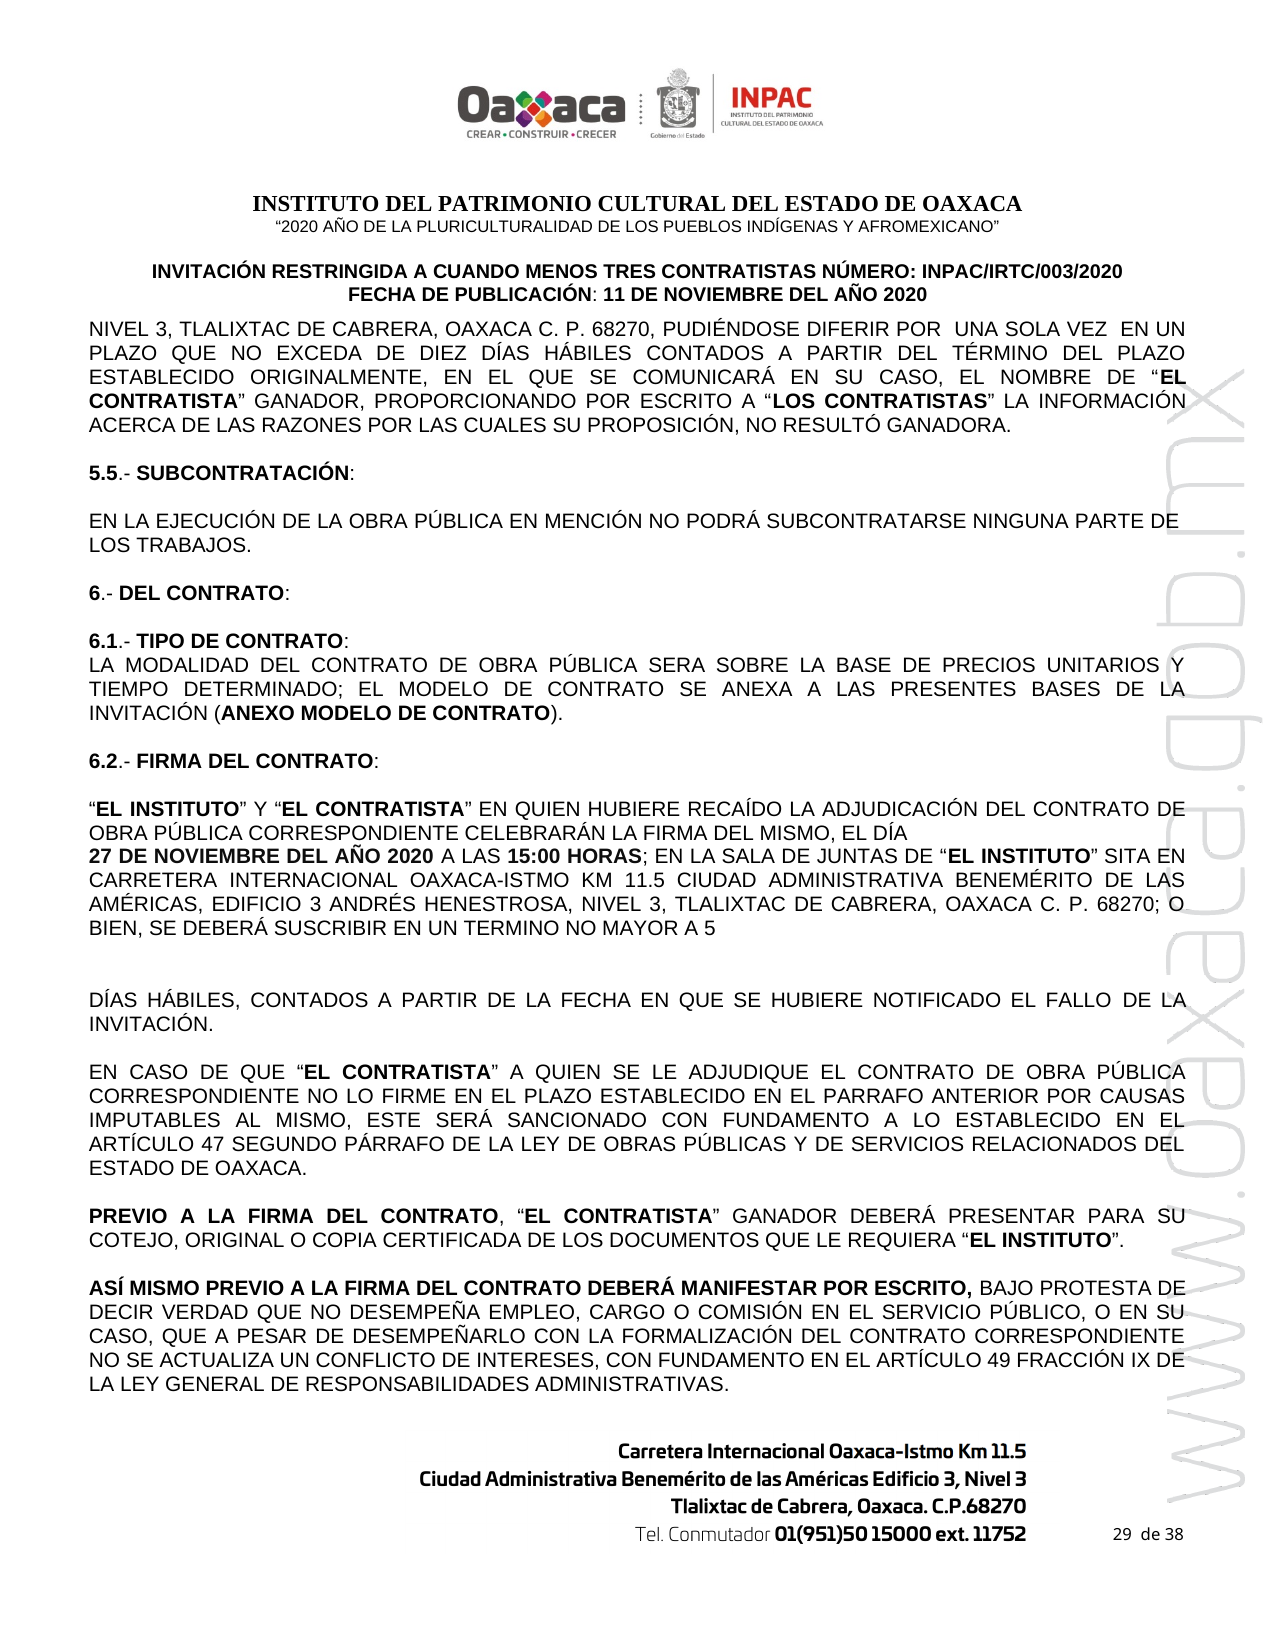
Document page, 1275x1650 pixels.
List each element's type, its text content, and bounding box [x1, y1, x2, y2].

text LA MODALIDAD DEL CONTRATO DE OBRA PÚBLICA SERA SOBRE LA BASE DE PRECIOS UNITARIOS Y TIEMPO DETERMINADO; EL MODELO DE CONTRATO SE ANEXA A LAS PRESENTES BASES DE LA INVITACIÓN (ANEXO MODELO DE CONTRATO). [89, 653, 1186, 724]
text “EL INSTITUTO” Y “EL CONTRATISTA” EN QUIEN HUBIERE RECAÍDO LA ADJUDICACIÓN DEL CONTRATO DE OBRA PÚBLICA CORRESPONDIENTE CELEBRARÁN LA FIRMA DEL MISMO, EL DÍA [89, 796, 1186, 844]
text 6.1.- TIPO DE CONTRATO: [89, 629, 1186, 653]
text 5.5.- SUBCONTRATACIÓN: [89, 461, 1181, 485]
text 27 DE NOVIEMBRE DEL AÑO 2020 A LAS 15:00 HORAS; EN LA SALA DE JUNTAS DE “EL INSTITUTO” SITA EN CARRETERA INTERNACIONAL OAXACA-ISTMO KM 11.5 CIUDAD ADMINISTRATIVA BENEMÉRITO DE LAS AMÉRICAS, EDIFICIO 3 ANDRÉS HENESTROSA, NIVEL 3, TLALIXTAC DE CABRERA, OAXACA C. P. 68270; O BIEN, SE DEBERÁ SUSCRIBIR EN UN TERMINO NO MAYOR A 5 [89, 844, 1186, 940]
text ASÍ MISMO PREVIO A LA FIRMA DEL CONTRATO DEBERÁ MANIFESTAR POR ESCRITO, BAJO PROTESTA DE DECIR VERDAD QUE NO DESEMPEÑA EMPLEO, CARGO O COMISIÓN EN EL SERVICIO PÚBLICO, O EN SU CASO, QUE A PESAR DE DESEMPEÑARLO CON LA FORMALIZACIÓN DEL CONTRATO CORRESPONDIENTE NO SE ACTUALIZA UN CONFLICTO DE INTERESES, CON FUNDAMENTO EN EL ARTÍCULO 49 FRACCIÓN IX DE LA LEY GENERAL DE RESPONSABILIDADES ADMINISTRATIVAS. [89, 1276, 1186, 1395]
picture [443, 63, 845, 147]
text 6.2.- FIRMA DEL CONTRATO: [89, 748, 1186, 772]
text PREVIO A LA FIRMA DEL CONTRATO, “EL CONTRATISTA” GANADOR DEBERÁ PRESENTAR PARA SU COTEJO, ORIGINAL O COPIA CERTIFICADA DE LOS DOCUMENTOS QUE LE REQUIERA “EL INSTITUTO”. [89, 1204, 1186, 1252]
text DÍAS HÁBILES, CONTADOS A PARTIR DE LA FECHA EN QUE SE HUBIERE NOTIFICADO EL FALLO DE LA INVITACIÓN. [89, 988, 1186, 1036]
text EN LA EJECUCIÓN DE LA OBRA PÚBLICA EN MENCIÓN NO PODRÁ SUBCONTRATARSE NINGUNA PARTE DE LOS TRABAJOS. [89, 509, 1181, 557]
text EN CASO DE QUE “EL CONTRATISTA” A QUIEN SE LE ADJUDIQUE EL CONTRATO DE OBRA PÚBLICA CORRESPONDIENTE NO LO FIRME EN EL PLAZO ESTABLECIDO EN EL PARRAFO ANTERIOR POR CAUSAS IMPUTABLES AL MISMO, ESTE SERÁ SANCIONADO CON FUNDAMENTO A LO ESTABLECIDO EN EL ARTÍCULO 47 SEGUNDO PÁRRAFO DE LA LEY DE OBRAS PÚBLICAS Y DE SERVICIOS RELACIONADOS DEL ESTADO DE OAXACA. [89, 1060, 1186, 1180]
text 6.- DEL CONTRATO: [89, 581, 1186, 605]
picture [405, 1430, 1060, 1554]
picture [1156, 324, 1263, 1527]
